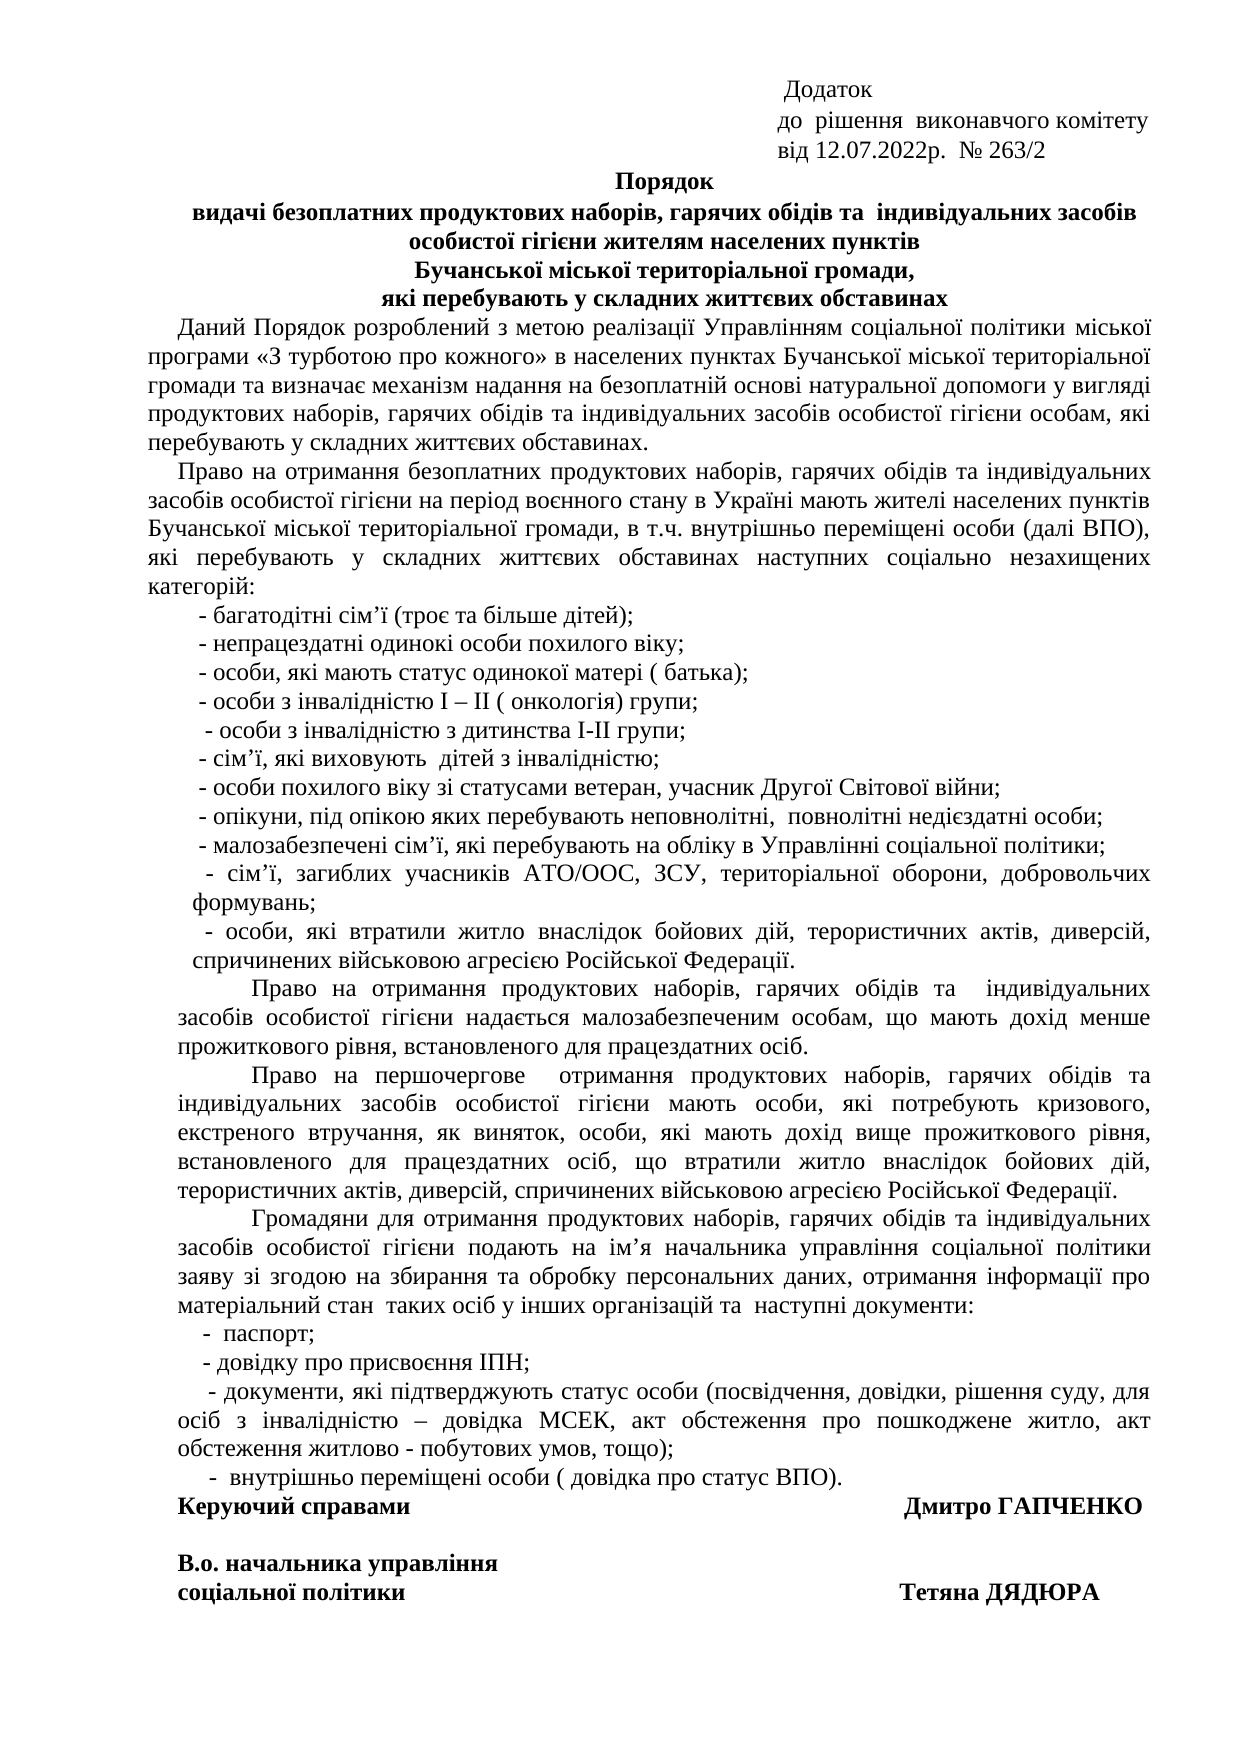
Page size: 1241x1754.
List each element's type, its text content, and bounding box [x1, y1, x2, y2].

text - опікуни, під опікою яких перебувають неповнолітні, повнолітні недієздатні особи; [192, 801, 1152, 830]
text - особи з інвалідністю І – ІІ ( онкологія) групи; [192, 686, 1152, 715]
text - особи, які втратили житло внаслідок бойових дій, терористичних актів, диверсій, спричинених військовою агресією Російської Федерації. [192, 916, 1152, 973]
text - особи з інвалідністю з дитинства І-ІІ групи; [192, 715, 1152, 743]
text Даний Порядок розроблений з метою реалізації Управлінням соціальної політики міської програми «З турботою про кожного» в населених пунктах Бучанської міської територіальної громади та визначає механізм надання на безоплатній основі натуральної допомоги у вигляді продуктових наборів, гарячих обідів та індивідуальних засобів особистої гігієни особам, які перебувають у складних життєвих обставинах. [148, 312, 1152, 456]
text від 12.07.2022р. № 263/2 [177, 136, 1152, 164]
text Право на отримання безоплатних продуктових наборів, гарячих обідів та індивідуальних засобів особистої гігієни на період воєнного стану в Україні мають жителі населених пунктів Бучанської міської територіальної громади, в т.ч. внутрішньо переміщені особи (далі ВПО), які перебувають у складних життєвих обставинах наступних соціально незахищених категорій: [148, 456, 1152, 600]
text соціальної політики Тетяна ДЯДЮРА [177, 1577, 1152, 1606]
text Додаток [177, 74, 1152, 103]
text - сім’ї, загиблих учасників АТО/ООС, ЗСУ, територіальної оборони, добровольчих формувань; [192, 858, 1152, 916]
text Порядок [177, 166, 1152, 195]
text Бучанської міської територіальної громади, [177, 255, 1152, 283]
text - особи похилого віку зі статусами ветеран, учасник Другої Світової війни; [192, 772, 1152, 801]
text - внутрішньо переміщені особи ( довідка про статус ВПО). [177, 1462, 1152, 1491]
text - непрацездатні одинокі особи похилого віку; [192, 628, 1152, 657]
text Керуючий справами Дмитро ГАПЧЕНКО [177, 1491, 1152, 1520]
text видачі безоплатних продуктових наборів, гарячих обідів та індивідуальних засобів особистої гігієни жителям населених пунктів [177, 197, 1152, 255]
text - багатодітні сім’ї (троє та більше дітей); [192, 600, 1152, 628]
text - особи, які мають статус одинокої матері ( батька); [192, 657, 1152, 686]
text Право на першочергове отримання продуктових наборів, гарячих обідів та індивідуальних засобів особистої гігієни мають особи, які потребують кризового, екстреного втручання, як виняток, особи, які мають дохід вище прожиткового рівня, встановленого для працездатних осіб, що втратили житло внаслідок бойових дій, терористичних актів, диверсій, спричинених військовою агресією Російської Федерації. [177, 1060, 1152, 1203]
text В.о. начальника управління [177, 1548, 1152, 1577]
text які перебувають у складних життєвих обставинах [177, 283, 1152, 312]
text - довідку про присвоєння ІПН; [177, 1347, 1152, 1376]
text Право на отримання продуктових наборів, гарячих обідів та індивідуальних засобів особистої гігієни надається малозабезпеченим особам, що мають дохід менше прожиткового рівня, встановленого для працездатних осіб. [177, 973, 1152, 1060]
text Громадяни для отримання продуктових наборів, гарячих обідів та індивідуальних засобів особистої гігієни подають на ім’я начальника управління соціальної політики заяву зі згодою на збирання та обробку персональних даних, отримання інформації про матеріальний стан таких осіб у інших організацій та наступні документи: [177, 1203, 1152, 1318]
text - документи, які підтверджують статус особи (посвідчення, довідки, рішення суду, для осіб з інвалідністю – довідка МСЕК, акт обстеження про пошкоджене житло, акт обстеження житлово - побутових умов, тощо); [177, 1376, 1152, 1462]
text - паспорт; [177, 1318, 1152, 1347]
text - малозабезпечені сім’ї, які перебувають на обліку в Управлінні соціальної політики; [192, 830, 1152, 858]
text до рішення виконавчого комітету [177, 105, 1152, 133]
text - сім’ї, які виховують дітей з інвалідністю; [192, 743, 1152, 772]
